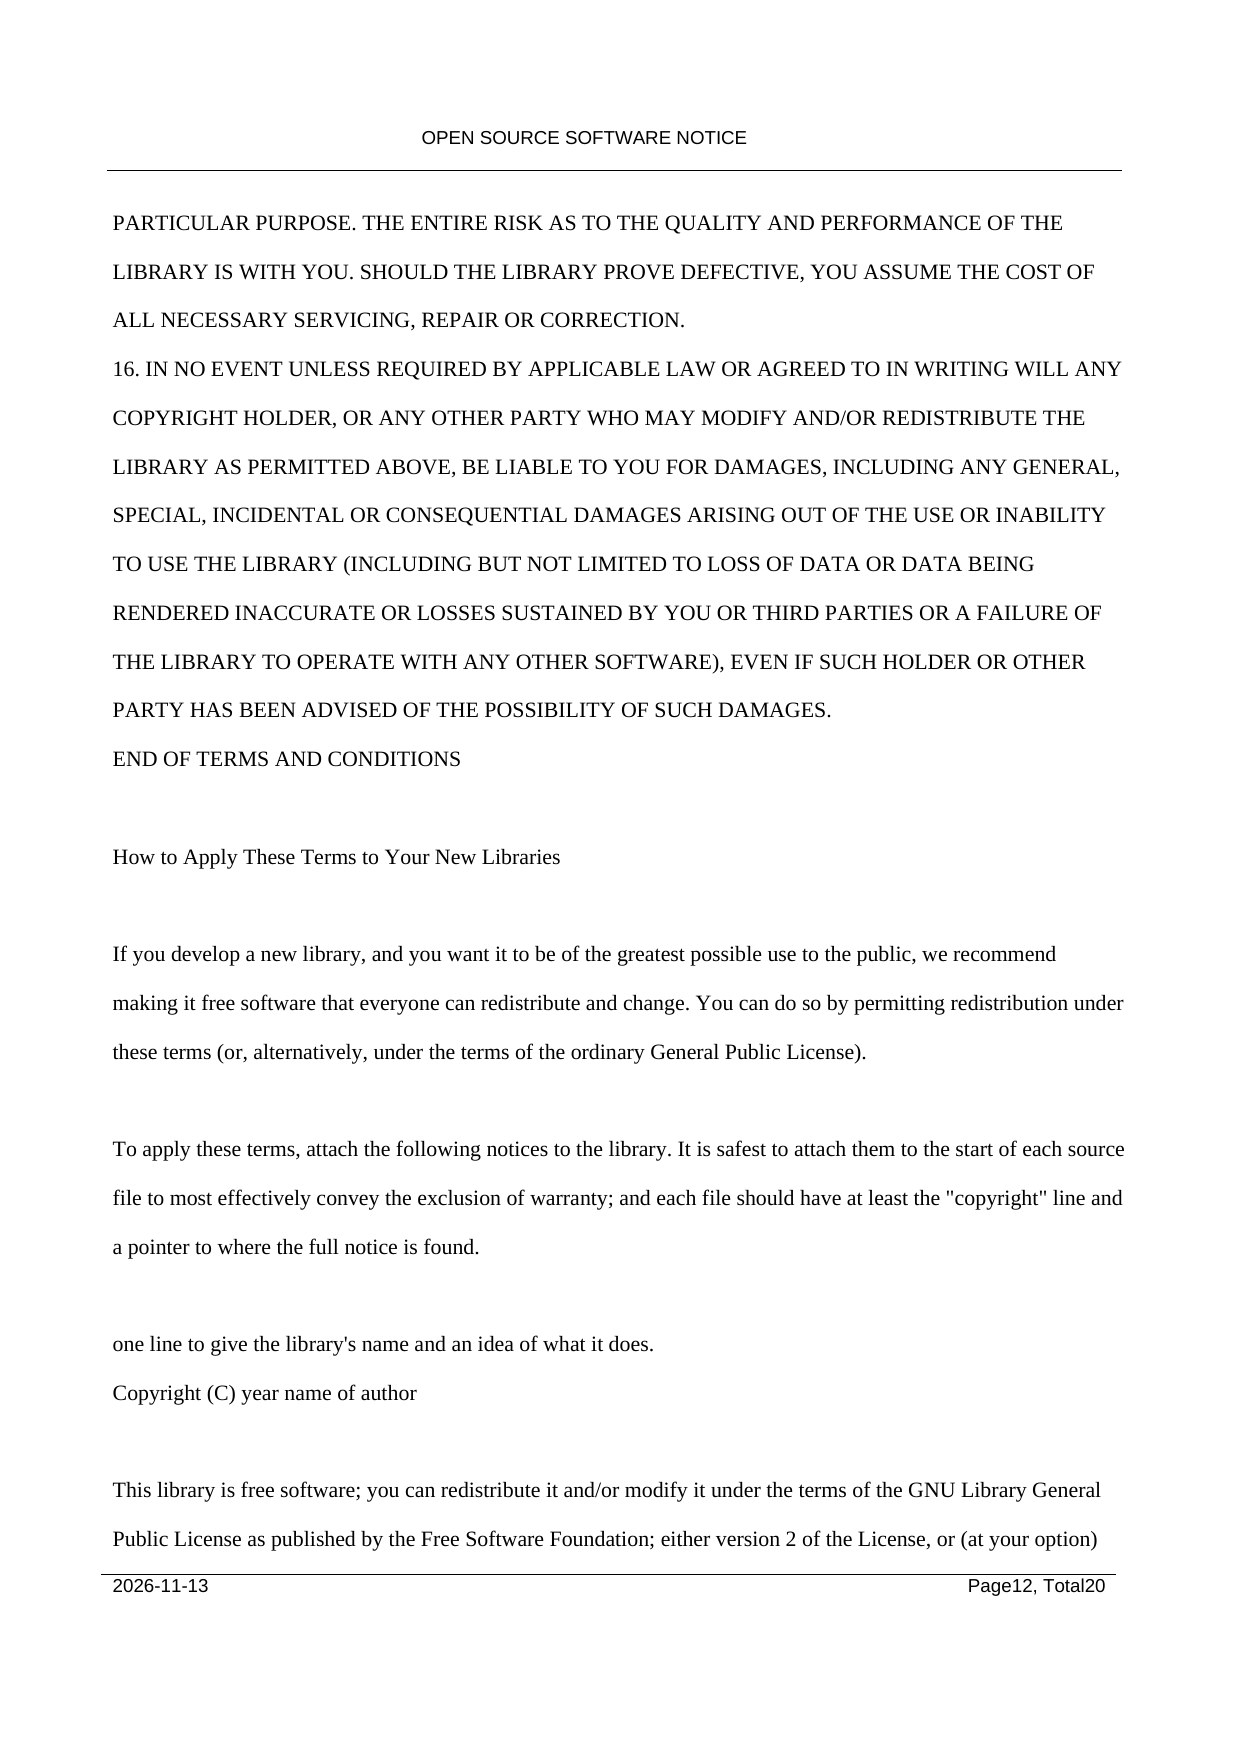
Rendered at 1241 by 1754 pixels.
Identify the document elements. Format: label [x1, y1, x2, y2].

text [112, 206, 1128, 1555]
